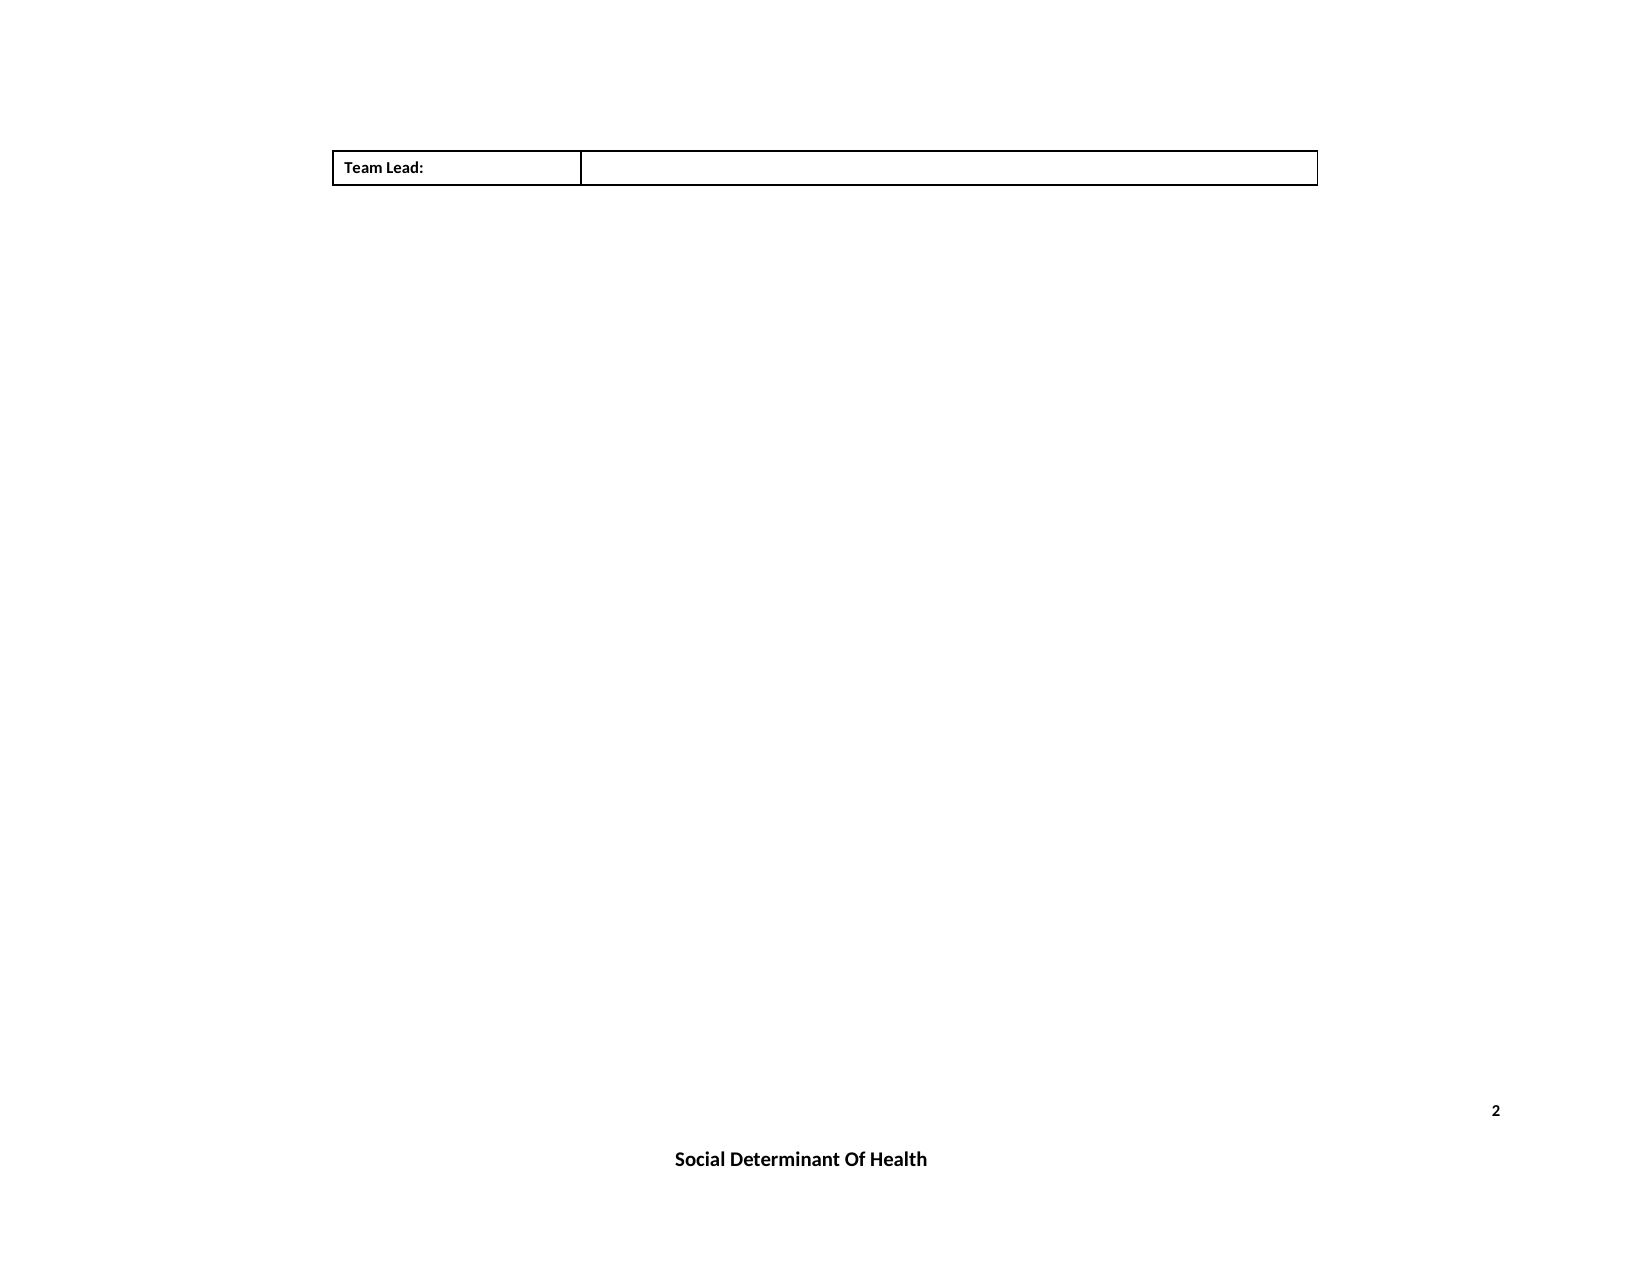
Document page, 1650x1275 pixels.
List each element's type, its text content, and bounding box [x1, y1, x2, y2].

table_cell [582, 152, 1317, 184]
table_cell Team Lead: [334, 152, 580, 184]
